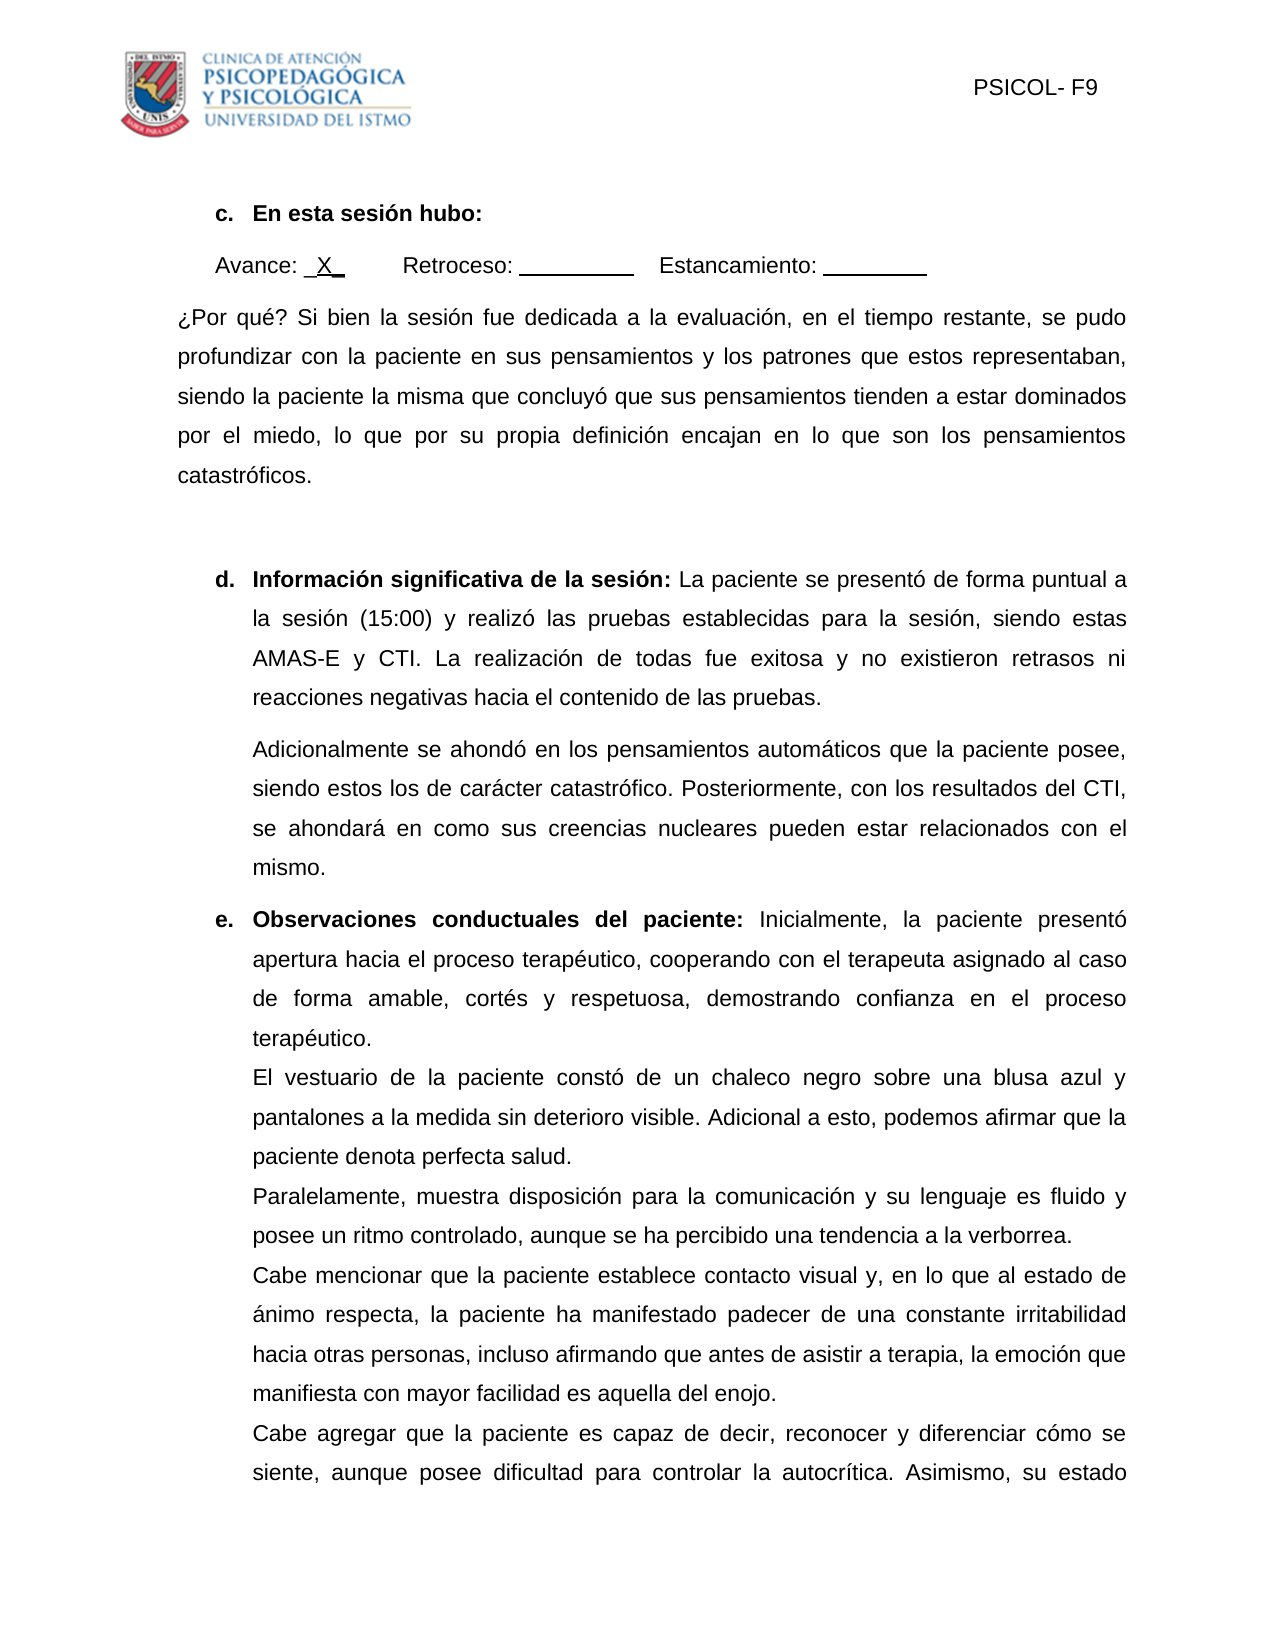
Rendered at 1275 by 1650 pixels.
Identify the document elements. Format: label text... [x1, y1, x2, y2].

text Adicionalmente se ahondó en los pensamientos automáticos que la paciente posee, siendo estos los de carácter catastrófico. Posteriormente, con los resultados del CTI, se ahondará en como sus creencias nucleares pueden estar relacionados con el mismo. [252, 736, 1127, 881]
list Información significativa de la sesión: La paciente se presentó de forma puntual a la sesión (15:00) y realizó las pruebas establecidas para la sesión, siendo estas AMAS-E y CTI. La realización de todas fue exitosa y no existieron retrasos ni reacciones negativas hacia el contenido de las pruebas. [215, 566, 1127, 710]
list Paralelamente, muestra disposición para la comunicación y su lenguaje es fluido y posee un ritmo controlado, aunque se ha percibido una tendencia a la verborrea. [252, 1183, 1127, 1248]
list Cabe mencionar que la paciente establece contacto visual y, en lo que al estado de ánimo respecta, la paciente ha manifestado padecer de una constante irritabilidad hacia otras personas, incluso afirmando que antes de asistir a terapia, la emoción que manifiesta con mayor facilidad es aquella del enojo. [252, 1262, 1127, 1406]
list El vestuario de la paciente constó de un chaleco negro sobre una blusa azul y pantalones a la medida sin deterioro visible. Adicional a esto, podemos afirmar que la paciente denota perfecta salud. [252, 1064, 1127, 1169]
picture [65, 20, 437, 148]
text Avance: _X_ Retroceso: Estancamiento: [215, 252, 1127, 278]
list Observaciones conductuales del paciente: Inicialmente, la paciente presentó apertura hacia el proceso terapéutico, cooperando con el terapeuta asignado al caso de forma amable, cortés y respetuosa, demostrando confianza en el proceso terapéutico. [215, 906, 1127, 1051]
text ¿Por qué? Si bien la sesión fue dedicada a la evaluación, en el tiempo restante, se pudo profundizar con la paciente en sus pensamientos y los patrones que estos representaban, siendo la paciente la misma que concluyó que sus pensamientos tienden a estar dominados por el miedo, lo que por su propia definición encajan en lo que son los pensamientos catastróficos. [177, 304, 1127, 488]
list En esta sesión hubo: [215, 200, 1127, 226]
